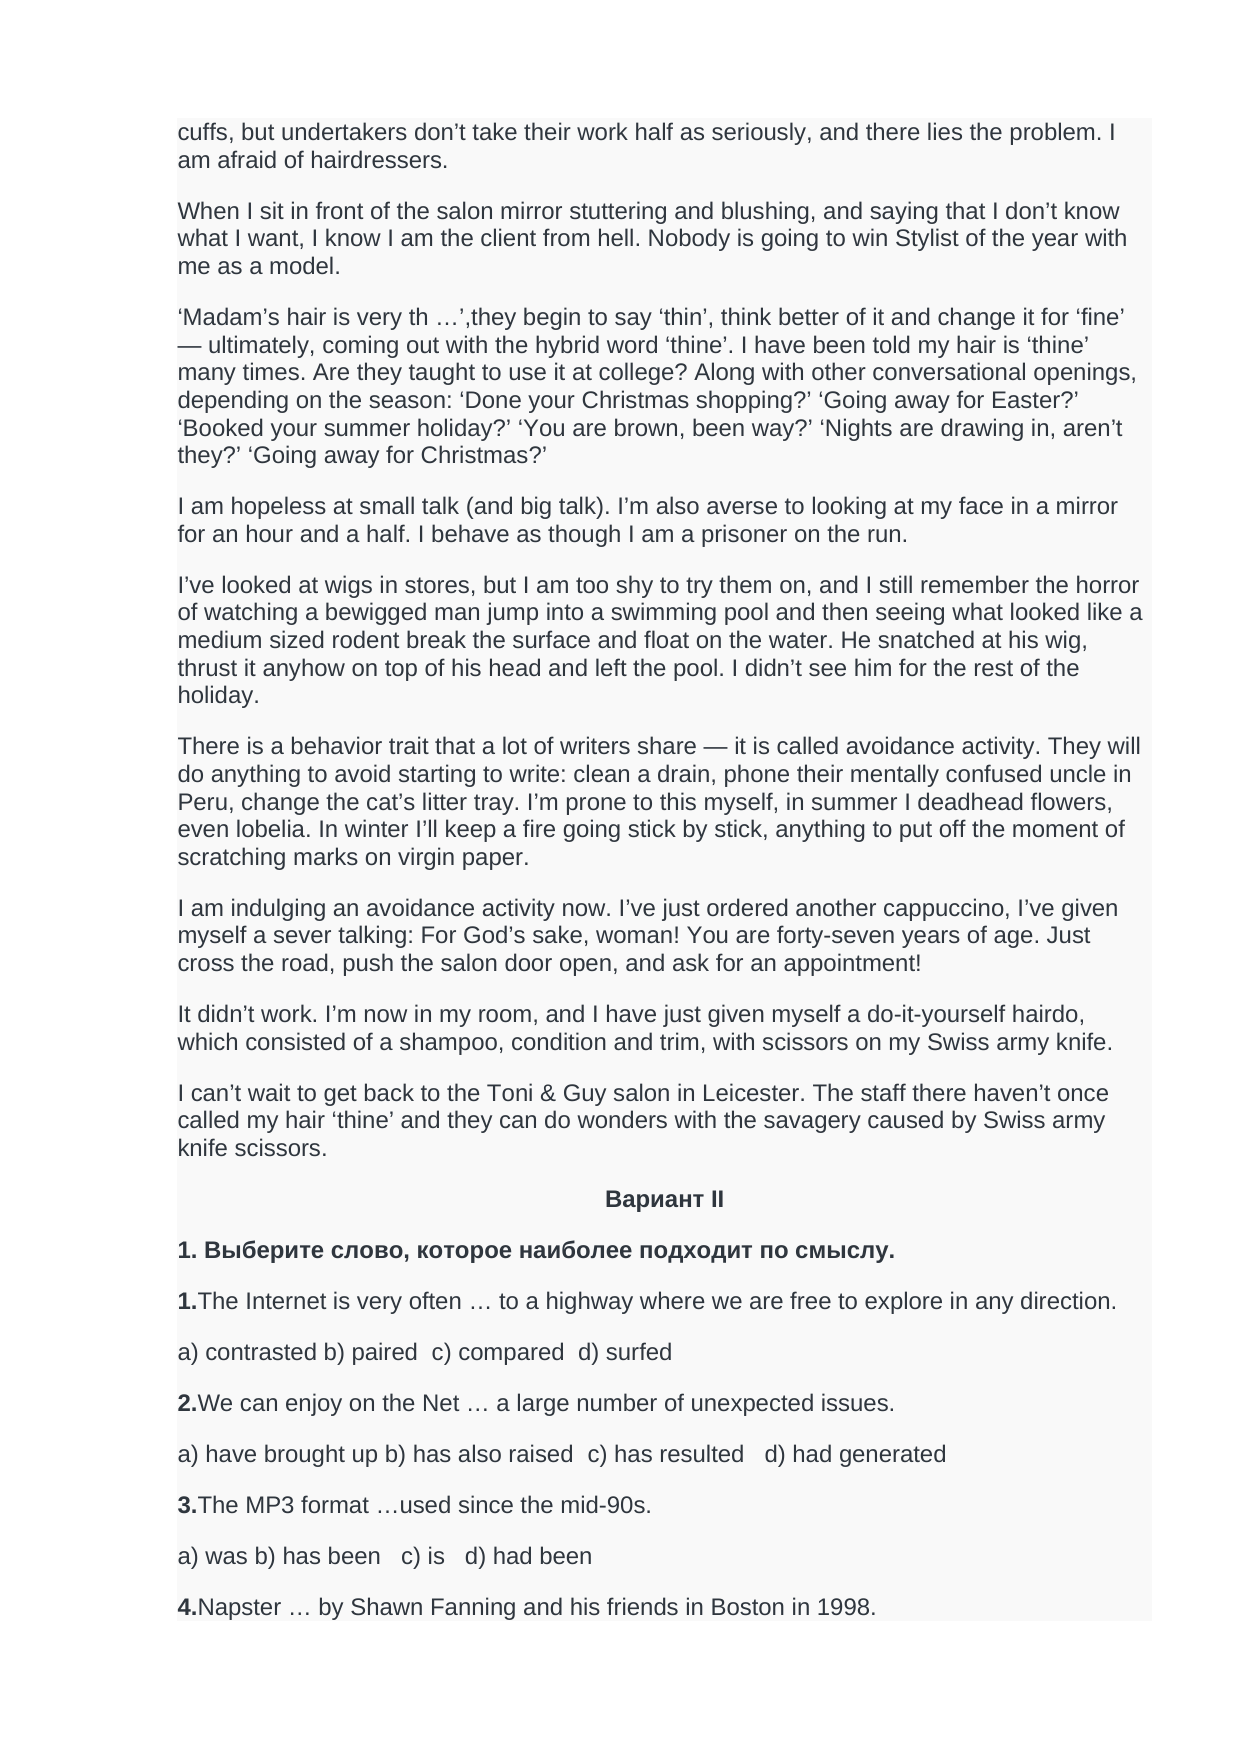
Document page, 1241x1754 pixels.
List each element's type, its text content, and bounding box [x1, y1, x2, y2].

text It didn’t work. I’m now in my room, and I have just given myself a do-it-yourself hairdo, which consisted of a shampoo, condition and trim, with scissors on my Swiss army knife. [177, 1000, 1152, 1055]
text 2.We can enjoy on the Net … a large number of unexpected issues. [177, 1389, 1152, 1417]
text 4.Napster … by Shawn Fanning and his friends in Boston in 1998. [177, 1593, 1152, 1621]
text Вариант II [177, 1185, 1152, 1212]
text There is a behavior trait that a lot of writers share — it is called avoidance activity. They will do anything to avoid starting to write: clean a drain, phone their mentally confused uncle in Peru, change the cat’s litter tray. I’m prone to this myself, in summer I deadhead flowers, even lobelia. In winter I’ll keep a fire going stick by stick, anything to put off the moment of scratching marks on virgin paper. [177, 732, 1152, 870]
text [177, 118, 1152, 173]
text I can’t wait to get back to the Toni & Guy salon in Leicester. The staff there haven’t once called my hair ‘thine’ and they can do wonders with the savagery caused by Swiss army knife scissors. [177, 1078, 1152, 1161]
text When I sit in front of the salon mirror stuttering and blushing, and saying that I don’t know what I want, I know I am the client from hell. Nobody is going to win Stylist of the year with me as a model. [177, 197, 1152, 279]
text a) have brought up b) has also raised с) has resulted d) had generated [177, 1440, 1152, 1468]
text 3.The MP3 format …used since the mid-90s. [177, 1491, 1152, 1519]
text I am indulging an avoidance activity now. I’ve just ordered another cappuccino, I’ve given myself a sever talking: For God’s sake, woman! You are forty-seven years of age. Just cross the road, push the salon door open, and ask for an appointment! [177, 894, 1152, 976]
text I am hopeless at small talk (and big talk). I’m also averse to looking at my face in a mirror for an hour and a half. I behave as though I am a prisoner on the run. [177, 492, 1152, 547]
text I’ve looked at wigs in stores, but I am too shy to try them on, and I still remember the horror of watching a bewigged man jump into a swimming pool and then seeing what looked like a medium sized rodent break the surface and float on the water. He snatched at his wig, thrust it anyhow on top of his head and left the pool. I didn’t see him for the rest of the holiday. [177, 571, 1152, 709]
text 1. Выберите слово, которое наиболее подходит по смыслу. [177, 1236, 1152, 1263]
text a) was b) has been с) is d) had been [177, 1542, 1152, 1570]
text 1.The Internet is very often … to a highway where we are free to explore in any direction. [177, 1287, 1152, 1314]
text ‘Madam’s hair is very th …’,they begin to say ‘thin’, think better of it and change it for ‘fine’ — ultimately, coming out with the hybrid word ‘thine’. I have been told my hair is ‘thine’ many times. Are they taught to use it at college? Along with other conversational openings, depending on the season: ‘Done your Christmas shopping?’ ‘Going away for Easter?’ ‘Booked your summer holiday?’ ‘You are brown, been way?’ ‘Nights are drawing in, aren’t they?’ ‘Going away for Christmas?’ [177, 303, 1152, 469]
text a) contrasted b) paired с) compared d) surfed [177, 1338, 1152, 1366]
